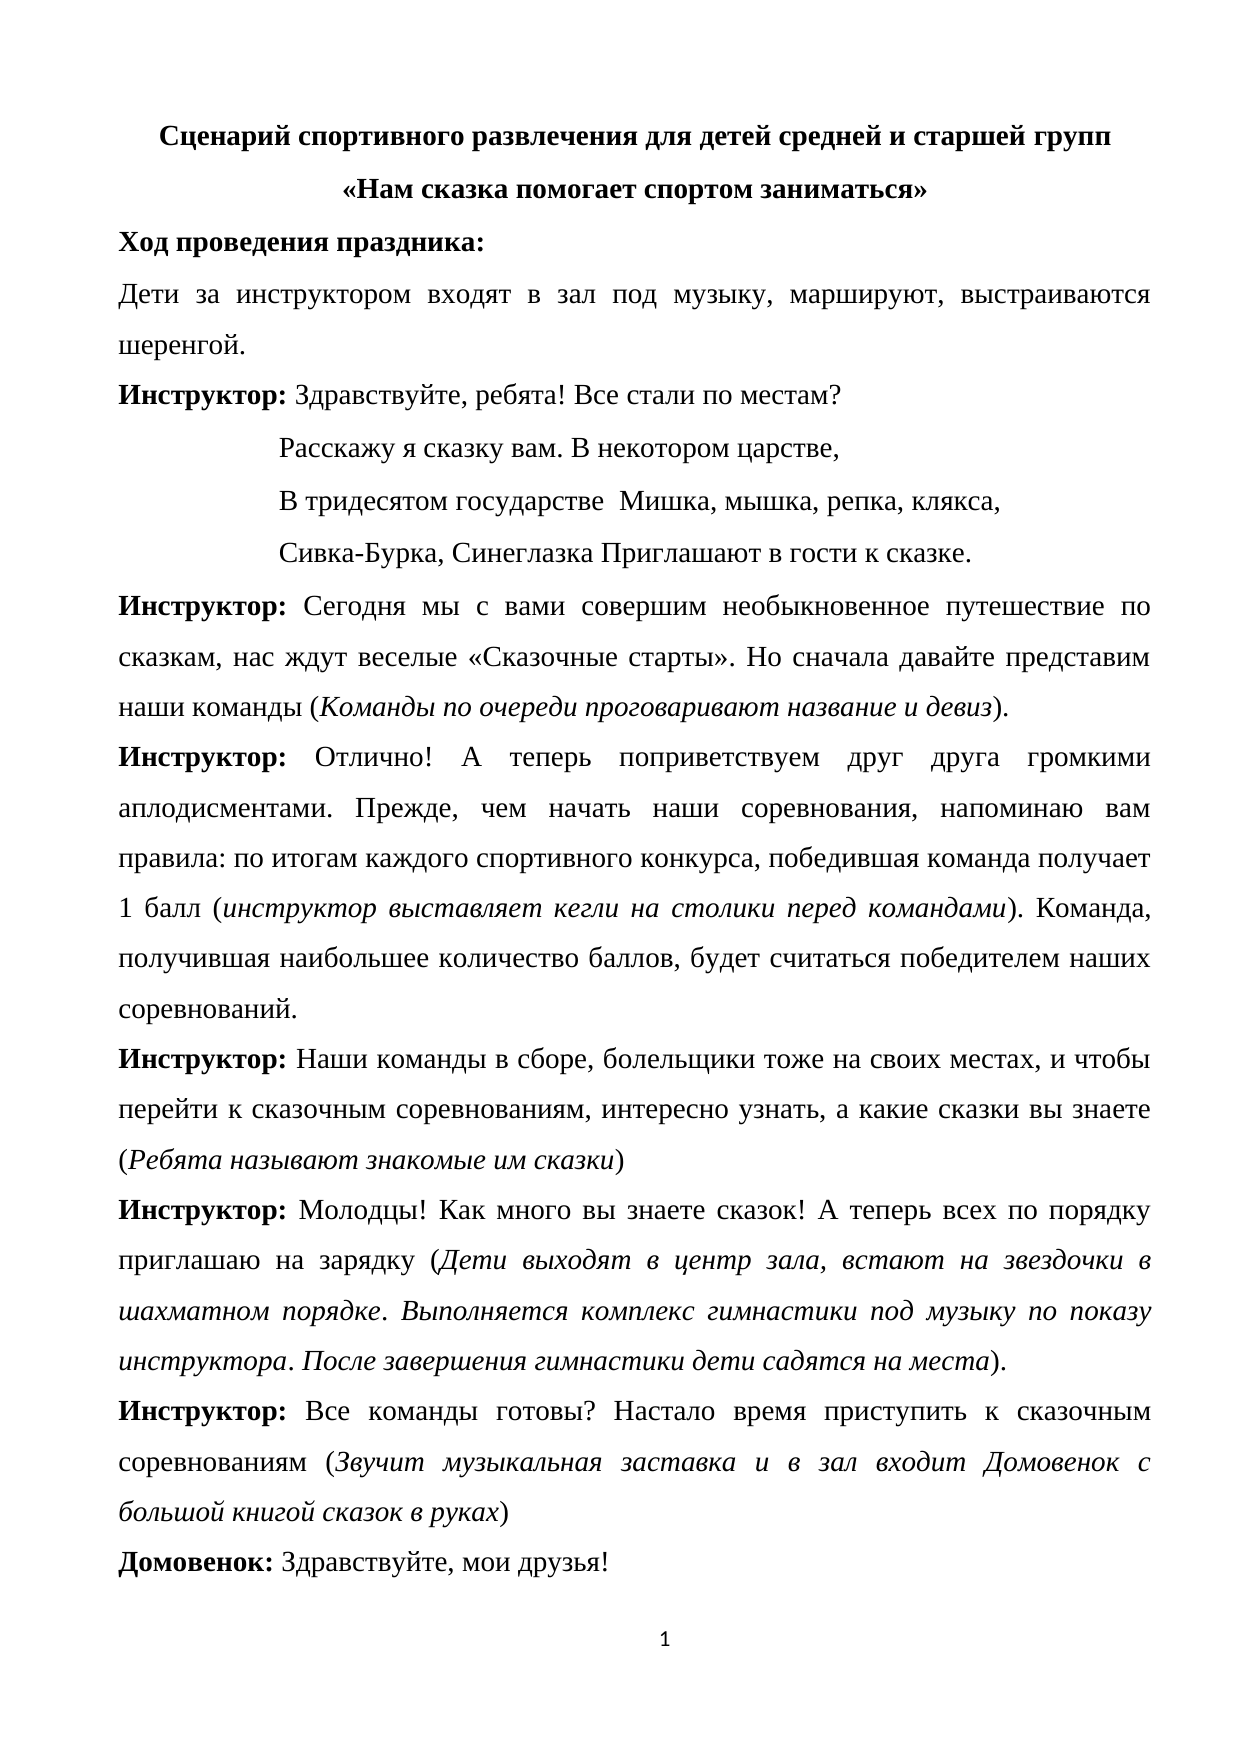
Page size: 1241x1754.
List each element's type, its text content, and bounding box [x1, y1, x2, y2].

text Инструктор: Здравствуйте, ребята! Все стали по местам? [118, 377, 1152, 411]
text В тридесятом государстве Мишка, мышка, репка, клякса, [118, 483, 1152, 516]
text Ход проведения праздника: [118, 224, 1152, 257]
text Инструктор: Отлично! А теперь поприветствуем друг друга громкими аплодисментами. Прежде, чем начать наши соревнования, напоминаю вам правила: по итогам каждого спортивного конкурса, победившая команда получает 1 балл (инструктор выставляет кегли на столики перед командами). Команда, получившая наибольшее количество баллов, будет считаться победителем наших соревнований. [118, 739, 1152, 1024]
text Дети за инструктором входят в зал под музыку, маршируют, выстраиваются шеренгой. [118, 277, 1152, 360]
text «Нам сказка помогает спортом заниматься» [118, 171, 1152, 204]
text Инструктор: Наши команды в сборе, болельщики тоже на своих местах, и чтобы перейти к сказочным соревнованиям, интересно узнать, а какие сказки вы знаете (Ребята называют знакомые им сказки) [118, 1041, 1152, 1175]
text Сивка-Бурка, Синеглазка Приглашают в гости к сказке. [118, 536, 1152, 569]
text Расскажу я сказку вам. В некотором царстве, [118, 430, 1152, 463]
text Сценарий спортивного развлечения для детей средней и старшей групп [118, 118, 1152, 152]
text Инструктор: Все команды готовы? Настало время приступить к сказочным соревнованиям (Звучит музыкальная заставка и в зал входит Домовенок с большой книгой сказок в руках) [118, 1393, 1152, 1528]
text Инструктор: Молодцы! Как много вы знаете сказок! А теперь всех по порядку приглашаю на зарядку (Дети выходят в центр зала, встают на звездочки в шахматном порядке. Выполняется комплекс гимнастики под музыку по показу инструктора. После завершения гимнастики дети садятся на места). [118, 1192, 1152, 1377]
text Домовенок: Здравствуйте, мои друзья! [118, 1544, 1152, 1578]
text Инструктор: Сегодня мы с вами совершим необыкновенное путешествие по сказкам, нас ждут веселые «Сказочные старты». Но сначала давайте представим наши команды (Команды по очереди проговаривают название и девиз). [118, 588, 1152, 723]
